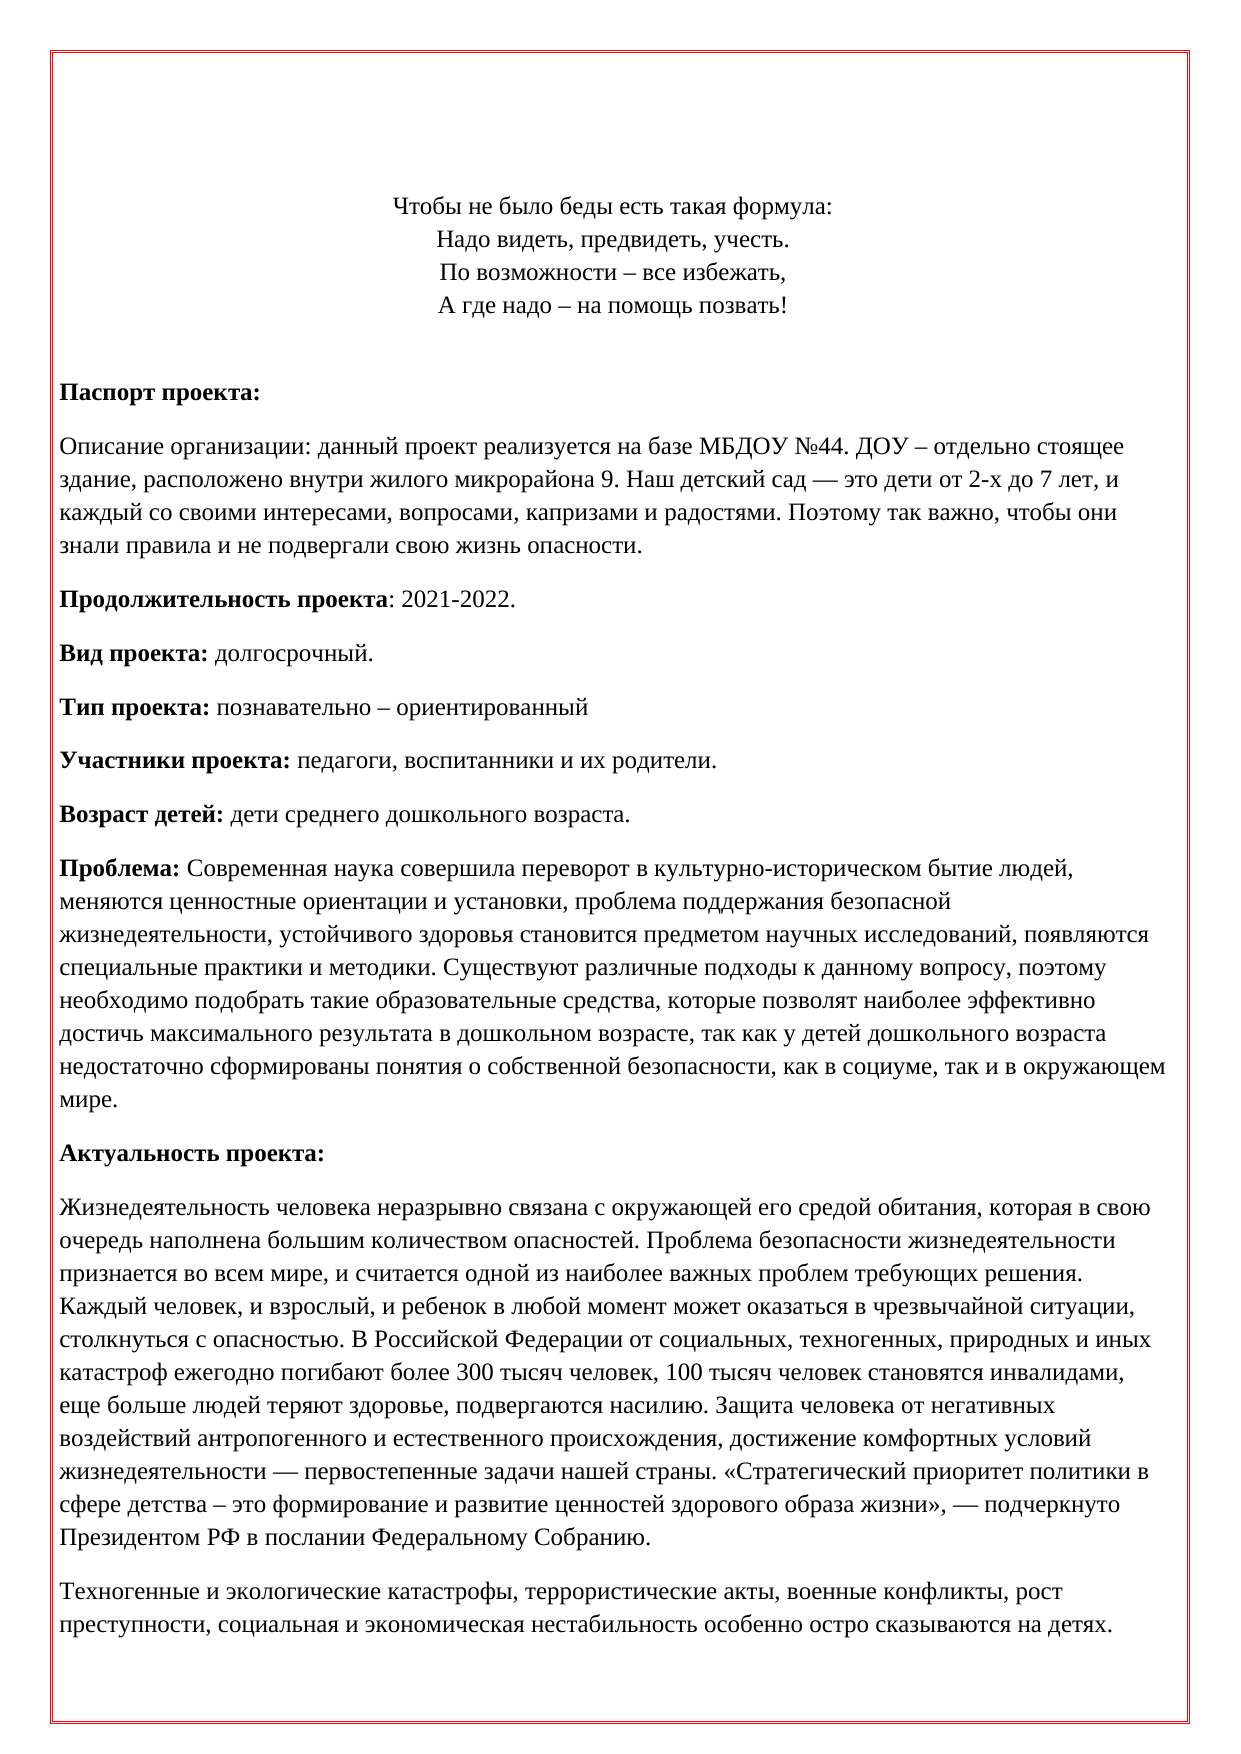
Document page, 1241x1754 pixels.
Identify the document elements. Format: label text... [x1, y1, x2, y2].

text Жизнедеятельность человека неразрывно связана с окружающей его средой обитания, которая в свою очередь наполнена большим количеством опасностей. Проблема безопасности жизнедеятельности признается во всем мире, и считается одной из наиболее важных проблем требующих решения. Каждый человек, и взрослый, и ребенок в любой момент может оказаться в чрезвычайной ситуации, столкнуться с опасностью. В Российской Федерации от социальных, техногенных, природных и иных катастроф ежегодно погибают более 300 тысяч человек, 100 тысяч человек становятся инвалидами, еще больше людей теряют здоровье, подвергаются насилию. Защита человека от негативных воздействий антропогенного и естественного происхождения, достижение комфортных условий жизнедеятельности — первостепенные задачи нашей страны. «Стратегический приоритет политики в сфере детства – это формирование и развитие ценностей здорового образа жизни», — подчеркнуто Президентом РФ в послании Федеральному Собранию. [59, 1192, 1167, 1551]
text Возраст детей: дети среднего дошкольного возраста. [59, 799, 1167, 828]
text Чтобы не было беды есть такая формула: [59, 191, 1167, 220]
text Паспорт проекта: [59, 377, 1167, 406]
text Продолжительность проекта: 2021-2022. [59, 584, 1167, 613]
text А где надо – на помощь позвать! [59, 290, 1167, 319]
text Описание организации: данный проект реализуется на базе МБДОУ №44. ДОУ – отдельно стоящее здание, расположено внутри жилого микрорайона 9. Наш детский сад — это дети от 2-х до 7 лет, и каждый со своими интересами, вопросами, капризами и радостями. Поэтому так важно, чтобы они знали правила и не подвергали свою жизнь опасности. [59, 431, 1167, 559]
text Надо видеть, предвидеть, учесть. [59, 224, 1167, 253]
text Техногенные и экологические катастрофы, террористические акты, военные конфликты, рост преступности, социальная и экономическая нестабильность особенно остро сказываются на детях. [59, 1576, 1167, 1638]
text Вид проекта: долгосрочный. [59, 638, 1167, 667]
text Тип проекта: познавательно – ориентированный [59, 692, 1167, 720]
text Проблема: Современная наука совершила переворот в культурно-историческом бытие людей, меняются ценностные ориентации и установки, проблема поддержания безопасной жизнедеятельности, устойчивого здоровья становится предметом научных исследований, появляются специальные практики и методики. Существуют различные подходы к данному вопросу, поэтому необходимо подобрать такие образовательные средства, которые позволят наиболее эффективно достичь максимального результата в дошкольном возрасте, так как у детей дошкольного возраста недостаточно сформированы понятия о собственной безопасности, как в социуме, так и в окружающем мире. [59, 853, 1167, 1113]
text Участники проекта: педагоги, воспитанники и их родители. [59, 746, 1167, 774]
text По возможности – все избежать, [59, 257, 1167, 286]
text Актуальность проекта: [59, 1138, 1167, 1167]
